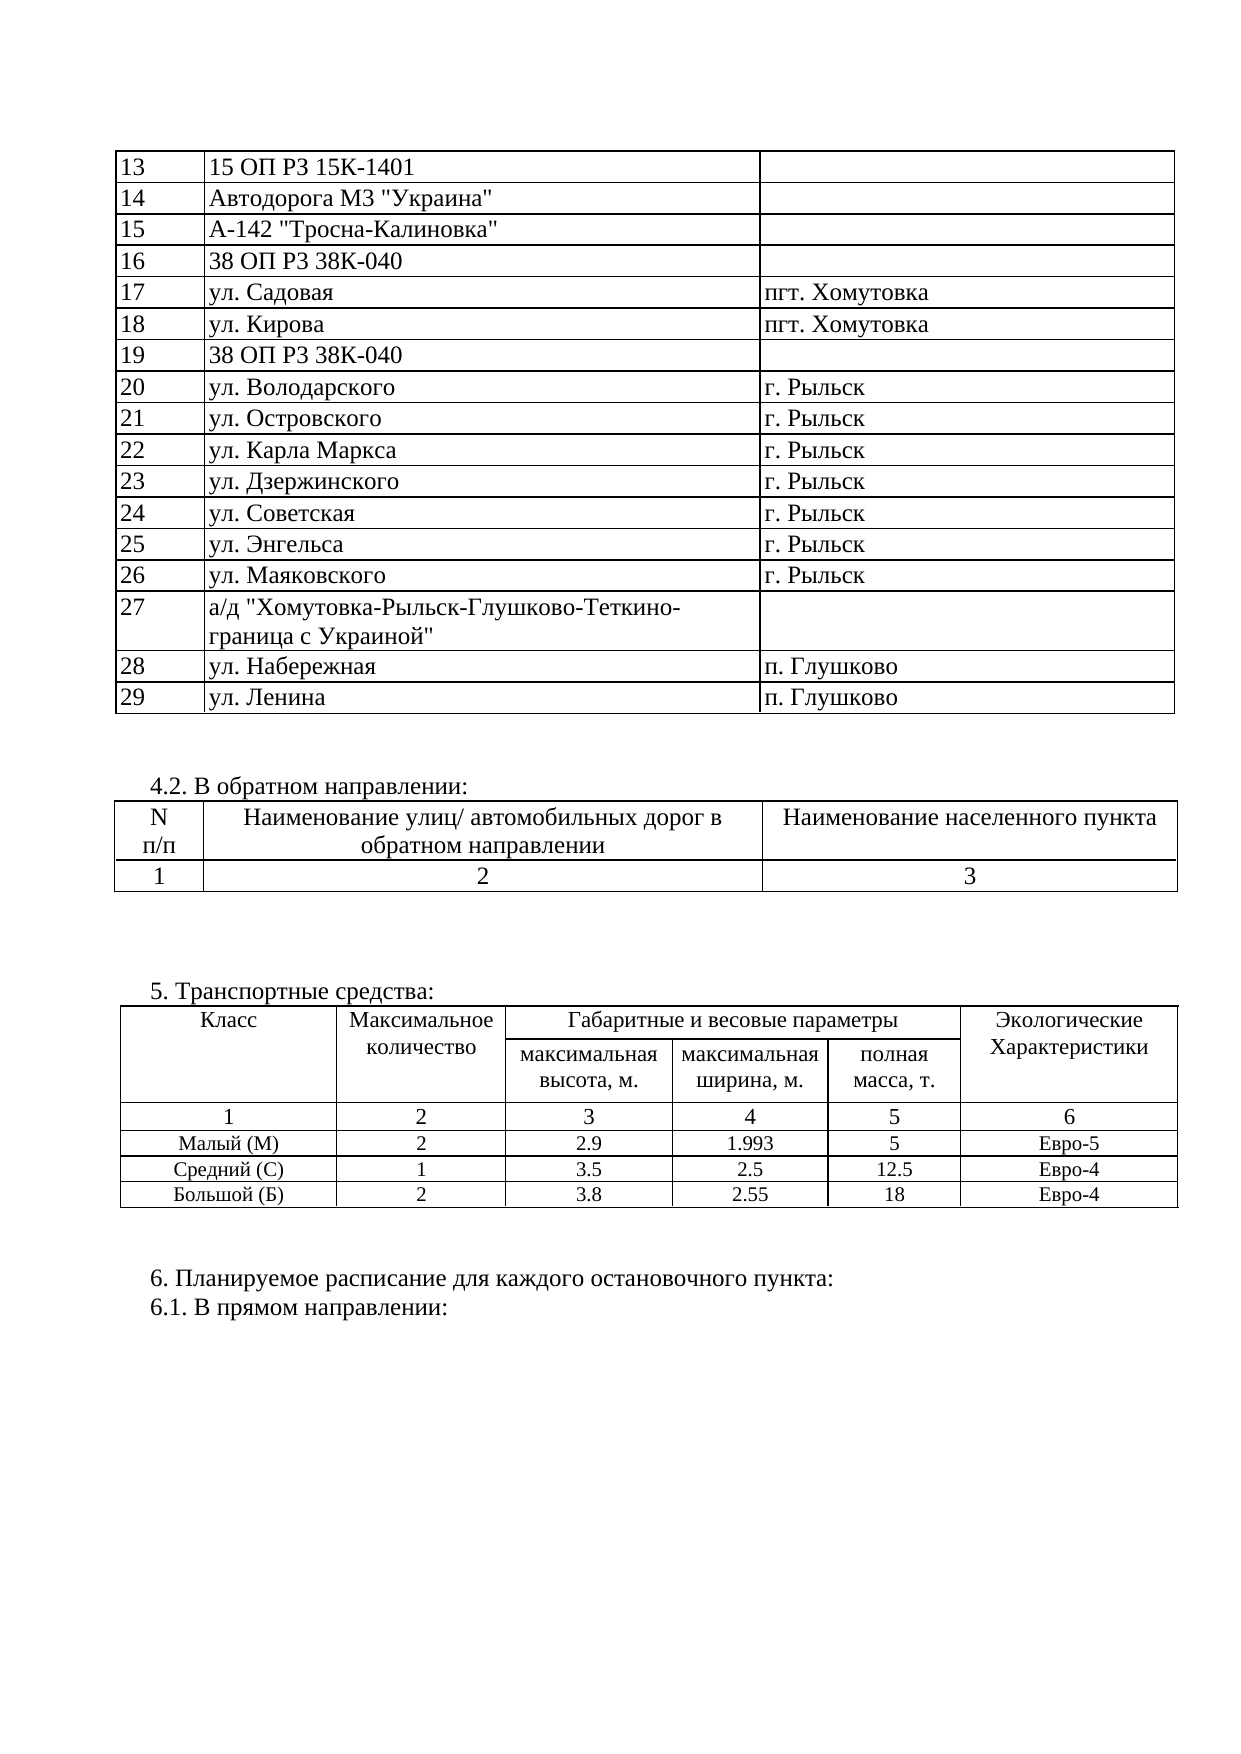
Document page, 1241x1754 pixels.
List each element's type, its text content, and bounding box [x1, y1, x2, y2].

table_cell 20 [117, 372, 204, 402]
table_cell Евро-4 [961, 1157, 1177, 1181]
table_cell 22 [117, 435, 204, 464]
table_cell [761, 340, 1174, 370]
table_cell 2.5 [673, 1157, 827, 1181]
table_cell п. Глушково [761, 683, 1174, 712]
table_cell г. Рыльск [761, 435, 1174, 464]
table_cell [761, 152, 1174, 181]
table_cell 1.993 [673, 1131, 827, 1155]
table_cell 1 [337, 1157, 505, 1181]
table_cell полная масса, т. [829, 1040, 960, 1102]
table_cell 26 [117, 561, 204, 590]
table_cell ул. Володарского [205, 372, 759, 402]
table_header Габаритные и весовые параметры [506, 1007, 960, 1038]
table_cell 24 [117, 498, 204, 527]
table_cell 1 [115, 860, 203, 891]
table_header N п/п [115, 802, 203, 859]
table_cell 3.5 [506, 1157, 672, 1181]
table_cell ул. Набережная [205, 651, 759, 681]
table_cell 2 [337, 1131, 505, 1155]
table_cell 2.9 [506, 1131, 672, 1155]
table_header Максимальное количество [337, 1007, 505, 1102]
text 5. Транспортные средства: [150, 976, 1090, 1005]
table_cell 38 ОП Р3 38К-040 [205, 246, 759, 276]
table_cell 2 [337, 1103, 505, 1129]
text 6.1. В прямом направлении: [150, 1292, 1090, 1321]
table_cell 3 [506, 1103, 672, 1129]
table_cell 13 [117, 152, 204, 181]
table_cell Средний (С) [121, 1157, 336, 1181]
table_cell ул. Ленина [205, 683, 759, 712]
table_cell максимальная высота, м. [506, 1040, 672, 1102]
table_cell пгт. Хомутовка [761, 277, 1174, 307]
table_cell 38 ОП Р3 38К-040 [205, 340, 759, 370]
table_cell Евро-4 [961, 1182, 1177, 1206]
table_cell ул. Советская [205, 498, 759, 527]
table_cell [761, 592, 1174, 649]
table_cell Малый (М) [121, 1131, 336, 1155]
table_cell Большой (Б) [121, 1182, 336, 1206]
table_cell 2 [204, 861, 762, 891]
table_cell а/д "Хомутовка-Рыльск-Глушково-Теткино-граница с Украиной" [205, 592, 759, 649]
table_cell 19 [117, 340, 204, 370]
table_cell 21 [117, 403, 204, 433]
table_cell 5 [829, 1103, 960, 1129]
table_cell 25 [117, 529, 204, 559]
table_cell максимальная ширина, м. [673, 1040, 827, 1102]
table_cell [761, 246, 1174, 276]
table_cell 18 [117, 309, 204, 339]
table_cell 15 [117, 215, 204, 244]
table_cell 5 [829, 1131, 960, 1155]
table_cell 3 [763, 859, 1177, 891]
table_cell г. Рыльск [761, 466, 1174, 496]
table_cell Автодорога М3 "Украина" [205, 183, 759, 213]
table_cell 23 [117, 466, 204, 496]
table_header Наименование населенного пункта [763, 802, 1177, 859]
text 6. Планируемое расписание для каждого остановочного пункта: [150, 1263, 1090, 1292]
table_cell Евро-5 [961, 1131, 1177, 1155]
table_cell г. Рыльск [761, 529, 1174, 559]
table_cell г. Рыльск [761, 372, 1174, 402]
table_cell 16 [117, 246, 204, 276]
table_cell [761, 183, 1174, 213]
table_cell А-142 "Тросна-Калиновка" [205, 215, 759, 244]
table_cell ул. Островского [205, 403, 759, 433]
table_cell ул. Садовая [205, 277, 759, 307]
table_cell 29 [117, 683, 204, 712]
table_header Экологические Характеристики [961, 1007, 1177, 1102]
table_cell п. Глушково [761, 651, 1174, 681]
table_cell 3.8 [506, 1182, 672, 1206]
table_cell [761, 215, 1174, 244]
table_cell 27 [117, 592, 204, 649]
table_cell г. Рыльск [761, 498, 1174, 527]
table_cell 28 [117, 651, 204, 681]
table_cell ул. Карла Маркса [205, 435, 759, 464]
table_cell 2 [337, 1182, 505, 1206]
table_header Наименование улиц/ автомобильных дорог в обратном направлении [204, 802, 762, 859]
text 4.2. В обратном направлении: [150, 771, 1090, 800]
table_cell ул. Маяковского [205, 561, 759, 590]
table_cell 15 ОП РЗ 15К-1401 [205, 152, 759, 181]
table_cell 2.55 [673, 1182, 827, 1206]
table_cell 4 [673, 1103, 827, 1129]
table_cell 12.5 [829, 1157, 960, 1181]
table_cell ул. Кирова [205, 309, 759, 339]
table_header Класс [121, 1007, 336, 1102]
table_cell 14 [117, 183, 204, 213]
table_cell г. Рыльск [761, 403, 1174, 433]
table_cell пгт. Хомутовка [761, 309, 1174, 339]
table_cell 6 [961, 1103, 1177, 1129]
table_cell г. Рыльск [761, 561, 1174, 590]
table_cell 17 [117, 277, 204, 307]
table_cell 18 [829, 1182, 960, 1206]
table_cell ул. Энгельса [205, 529, 759, 559]
table_cell 1 [121, 1103, 336, 1129]
table_cell ул. Дзержинского [205, 466, 759, 496]
